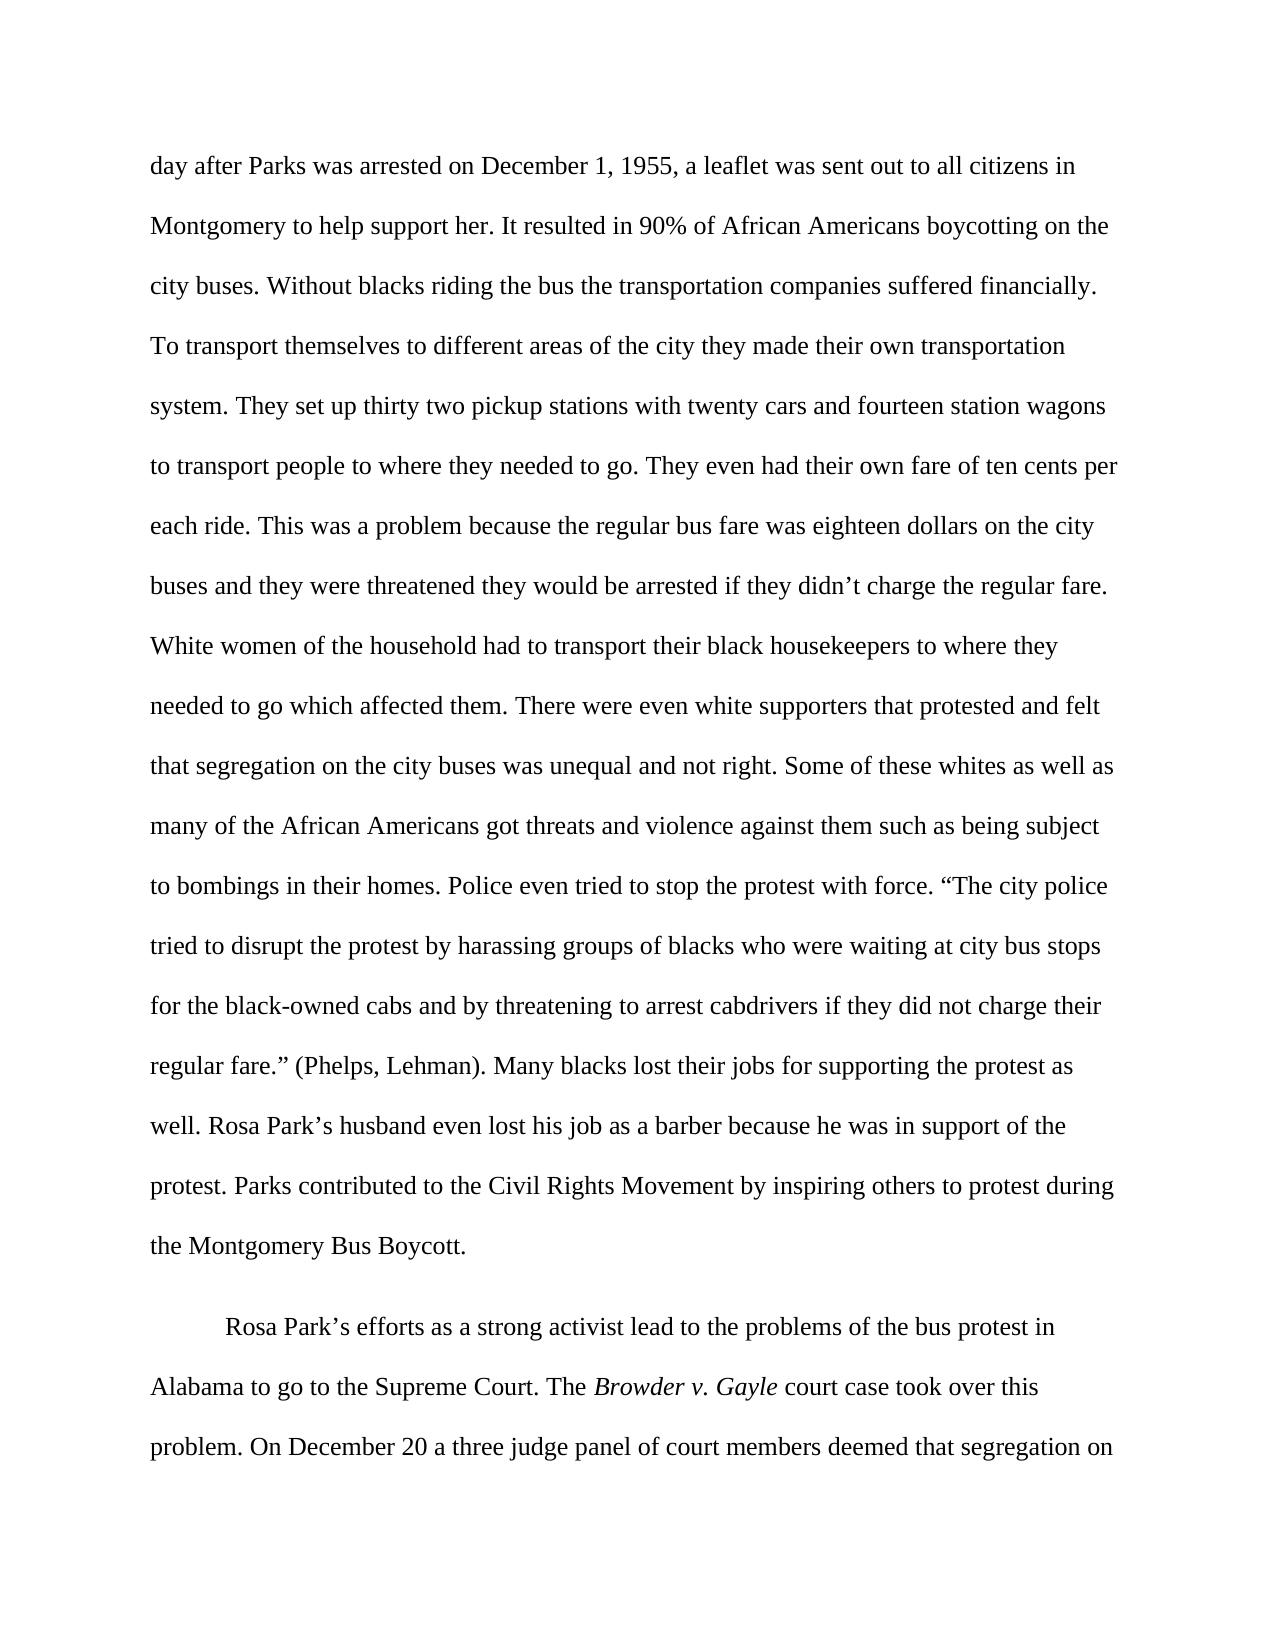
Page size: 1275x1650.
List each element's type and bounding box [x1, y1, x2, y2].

text [150, 1311, 1125, 1461]
text [150, 150, 1125, 1260]
